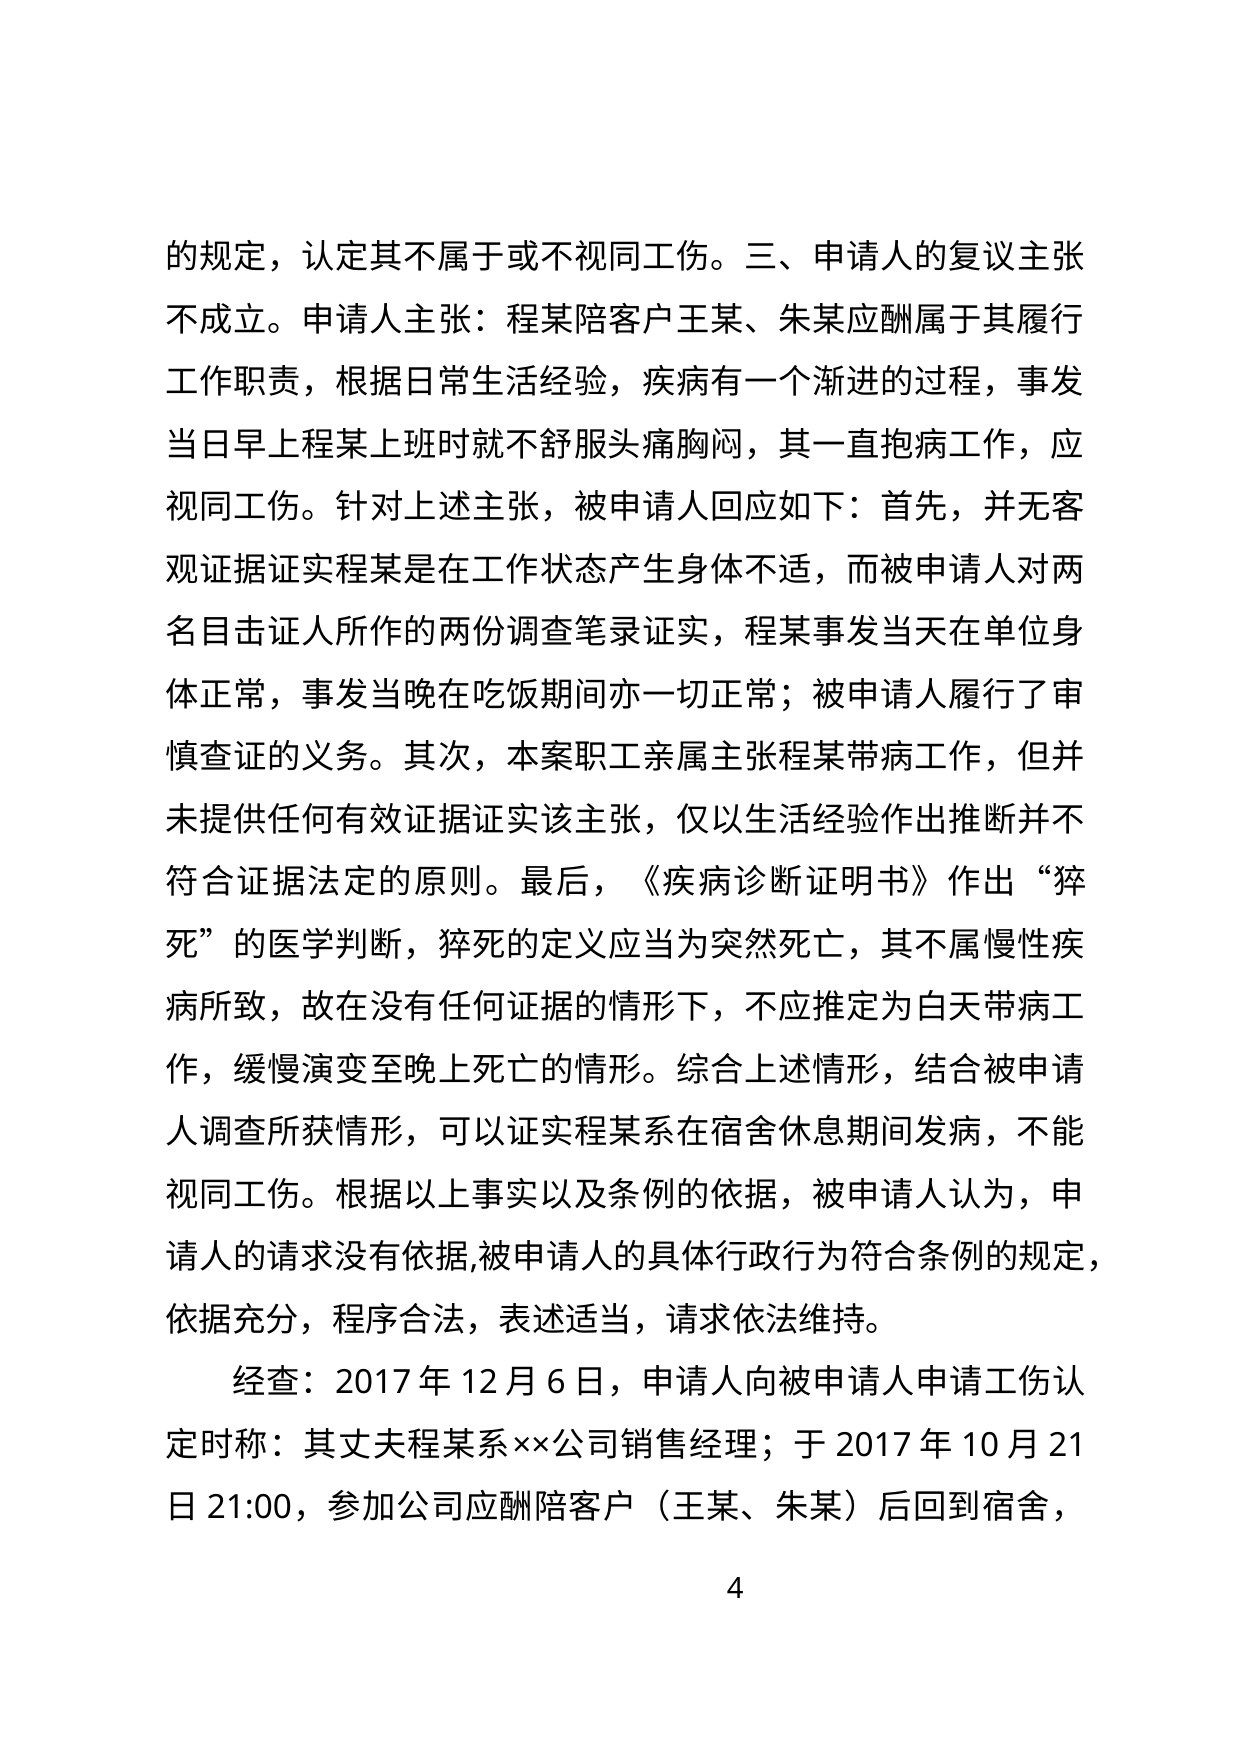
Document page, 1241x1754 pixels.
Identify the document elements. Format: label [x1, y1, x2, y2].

text [165, 1343, 1087, 1531]
text [165, 218, 1087, 1343]
